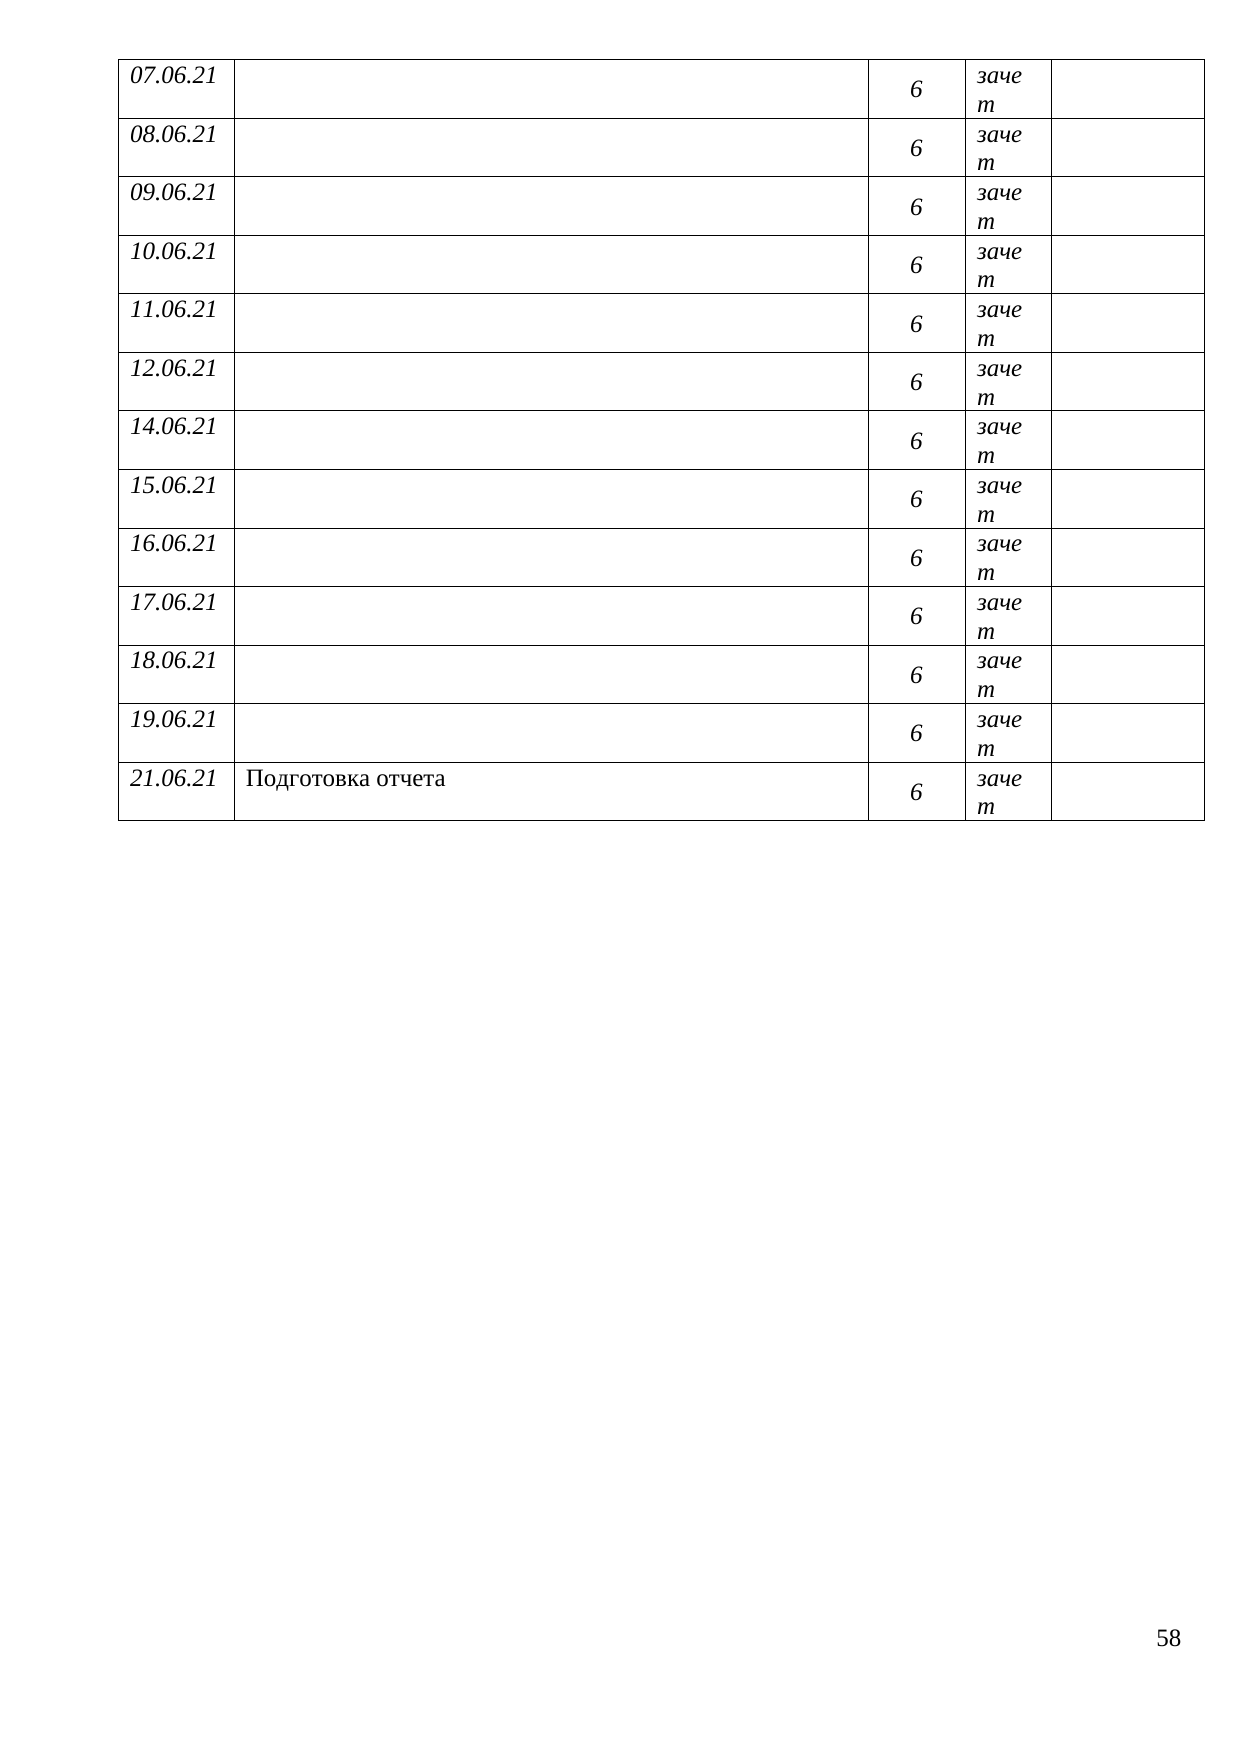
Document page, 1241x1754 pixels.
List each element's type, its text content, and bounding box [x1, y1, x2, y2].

table_cell [1052, 177, 1204, 235]
table_cell [235, 646, 868, 703]
table_cell [1052, 646, 1204, 703]
table_cell [235, 60, 868, 118]
table_cell 6 [869, 236, 965, 293]
table_cell 6 [869, 704, 965, 762]
table_cell [235, 587, 868, 644]
table_cell [1052, 470, 1204, 527]
table_cell [1052, 294, 1204, 352]
table_cell [235, 353, 868, 410]
table_cell [1052, 587, 1204, 644]
table_cell [235, 236, 868, 293]
table_cell 12.06.21 [119, 353, 234, 410]
table_cell [235, 294, 868, 352]
table_cell 6 [869, 294, 965, 352]
table_cell 19.06.21 [119, 704, 234, 762]
table_cell 18.06.21 [119, 646, 234, 703]
table_cell [1052, 411, 1204, 469]
table_cell 6 [869, 470, 965, 527]
table_cell [235, 470, 868, 527]
table_cell 6 [869, 119, 965, 176]
table_cell 6 [869, 646, 965, 703]
table_cell 10.06.21 [119, 236, 234, 293]
table_cell 21.06.21 [119, 763, 234, 820]
table_cell [1052, 236, 1204, 293]
table_cell [1052, 704, 1204, 762]
table_cell 08.06.21 [119, 119, 234, 176]
table_cell Подготовка отчета [235, 763, 868, 820]
table_cell 11.06.21 [119, 294, 234, 352]
table_cell [1052, 353, 1204, 410]
table_cell 6 [869, 587, 965, 644]
table_cell 16.06.21 [119, 529, 234, 586]
table_cell 15.06.21 [119, 470, 234, 527]
table_cell 14.06.21 [119, 411, 234, 469]
table_cell 17.06.21 [119, 587, 234, 644]
table_cell [235, 177, 868, 235]
table_cell [235, 704, 868, 762]
table_cell 07.06.21 [119, 60, 234, 118]
table_cell 6 [869, 411, 965, 469]
table_cell 6 [869, 529, 965, 586]
table_cell [1052, 529, 1204, 586]
table_cell [1052, 763, 1204, 820]
table_cell 6 [869, 763, 965, 820]
table_cell [235, 529, 868, 586]
table_cell 6 [869, 177, 965, 235]
table_cell [235, 411, 868, 469]
table_cell [1052, 119, 1204, 176]
table_cell 6 [869, 353, 965, 410]
table_cell 09.06.21 [119, 177, 234, 235]
table_cell 6 [869, 60, 965, 118]
table_cell [235, 119, 868, 176]
table_cell [1052, 60, 1204, 118]
